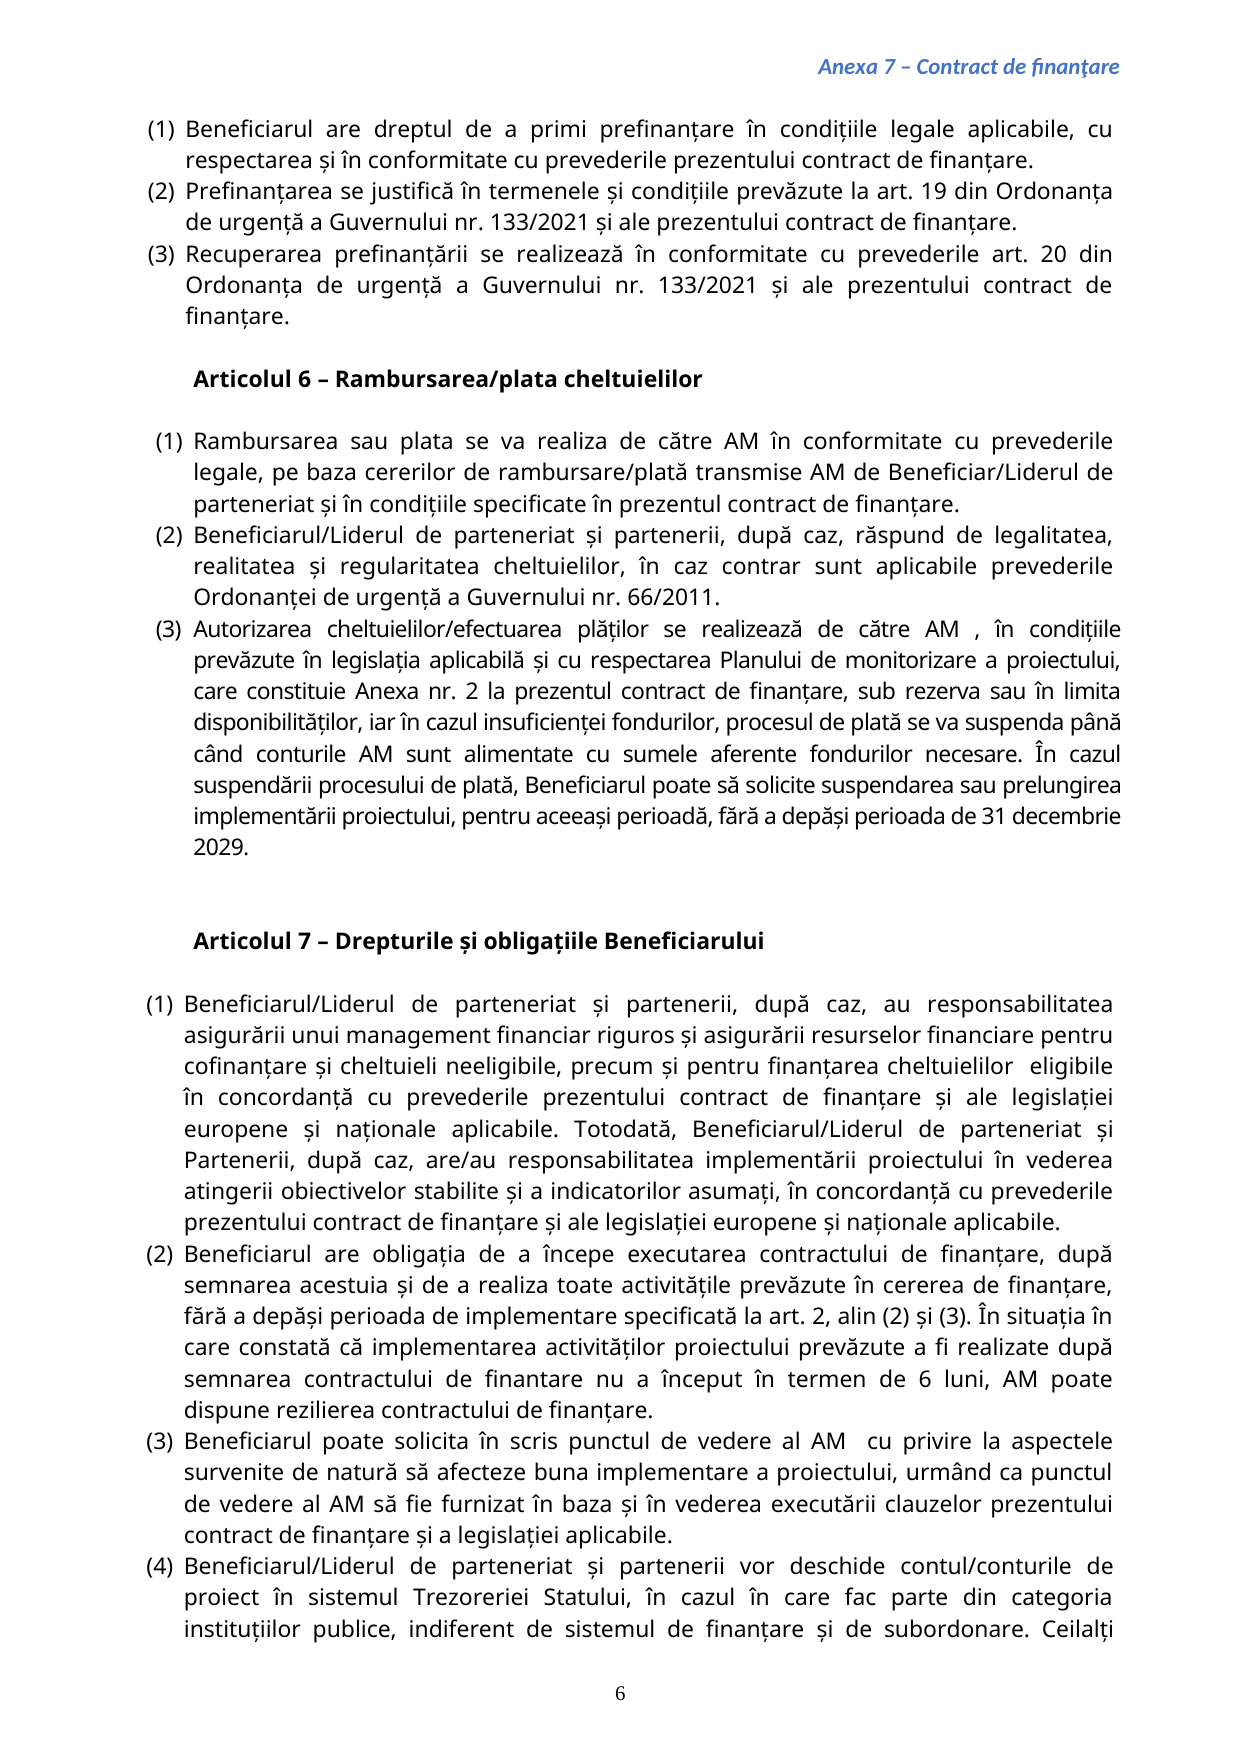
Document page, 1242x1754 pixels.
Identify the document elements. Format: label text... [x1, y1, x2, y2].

list Beneficiarul poate solicita în scris punctul de vedere al AM cu privire la aspectele survenite de natură să afecteze buna implementare a proiectului, urmând ca punctul de vedere al AM să fie furnizat în baza și în vederea executării clauzelor prezentului contract de finanțare și a legislației aplicabile. [146, 1425, 1114, 1550]
list Rambursarea sau plata se va realiza de către AM în conformitate cu prevederile legale, pe baza cererilor de rambursare/plată transmise AM de Beneficiar/Liderul de parteneriat și în condițiile specificate în prezentul contract de finanțare. [156, 425, 1114, 519]
list Beneficiarul are obligația de a începe executarea contractului de finanțare, după semnarea acestuia și de a realiza toate activitățile prevăzute în cererea de finanțare, fără a depăși perioada de implementare specificată la art. 2, alin (2) și (3). În situația în care constată că implementarea activităților proiectului prevăzute a fi realizate după semnarea contractului de finantare nu a început în termen de 6 luni, AM poate dispune rezilierea contractului de finanțare. [146, 1237, 1114, 1425]
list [146, 1550, 1114, 1644]
list Prefinanțarea se justifică în termenele și condițiile prevăzute la art. 19 din Ordonanța de urgență a Guvernului nr. 133/2021 și ale prezentului contract de finanțare. [148, 175, 1114, 237]
list Recuperarea prefinanțării se realizează în conformitate cu prevederile art. 20 din Ordonanța de urgență a Guvernului nr. 133/2021 și ale prezentului contract de finanțare. [148, 237, 1114, 331]
text Articolul 6 – Rambursarea/plata cheltuielilor [118, 362, 1122, 394]
list Beneficiarul/Liderul de parteneriat și partenerii, după caz, răspund de legalitatea, realitatea și regularitatea cheltuielilor, în caz contrar sunt aplicabile prevederile Ordonanței de urgență a Guvernului nr. 66/2011. [156, 519, 1114, 612]
text Articolul 7 – Drepturile și obligațiile Beneficiarului [118, 925, 1122, 956]
list Beneficiarul are dreptul de a primi prefinanțare în condițiile legale aplicabile, cu respectarea și în conformitate cu prevederile prezentului contract de finanțare. [148, 112, 1114, 175]
list Beneficiarul/Liderul de parteneriat și partenerii, după caz, au responsabilitatea asigurării unui management financiar riguros și asigurării resurselor financiare pentru cofinanțare și cheltuieli neeligibile, precum și pentru finanțarea cheltuielilor eligibile în concordanță cu prevederile prezentului contract de finanțare și ale legislației europene şi naționale aplicabile. Totodată, Beneficiarul/Liderul de parteneriat și Partenerii, după caz, are/au responsabilitatea implementării proiectului în vederea atingerii obiectivelor stabilite și a indicatorilor asumați, în concordanță cu prevederile prezentului contract de finanțare și ale legislației europene şi naționale aplicabile. [146, 987, 1114, 1237]
list Autorizarea cheltuielilor/efectuarea plăților se realizează de către AM , în condițiile prevăzute în legislația aplicabilă și cu respectarea Planului de monitorizare a proiectului, care constituie Anexa nr. 2 la prezentul contract de finanțare, sub rezerva sau în limita disponibilităților, iar în cazul insuficienței fondurilor, procesul de plată se va suspenda până când conturile AM sunt alimentate cu sumele aferente fondurilor necesare. În cazul suspendării procesului de plată, Beneficiarul poate să solicite suspendarea sau prelungirea implementării proiectului, pentru aceeași perioadă, fără a depăși perioada de 31 decembrie 2029. [156, 612, 1122, 862]
